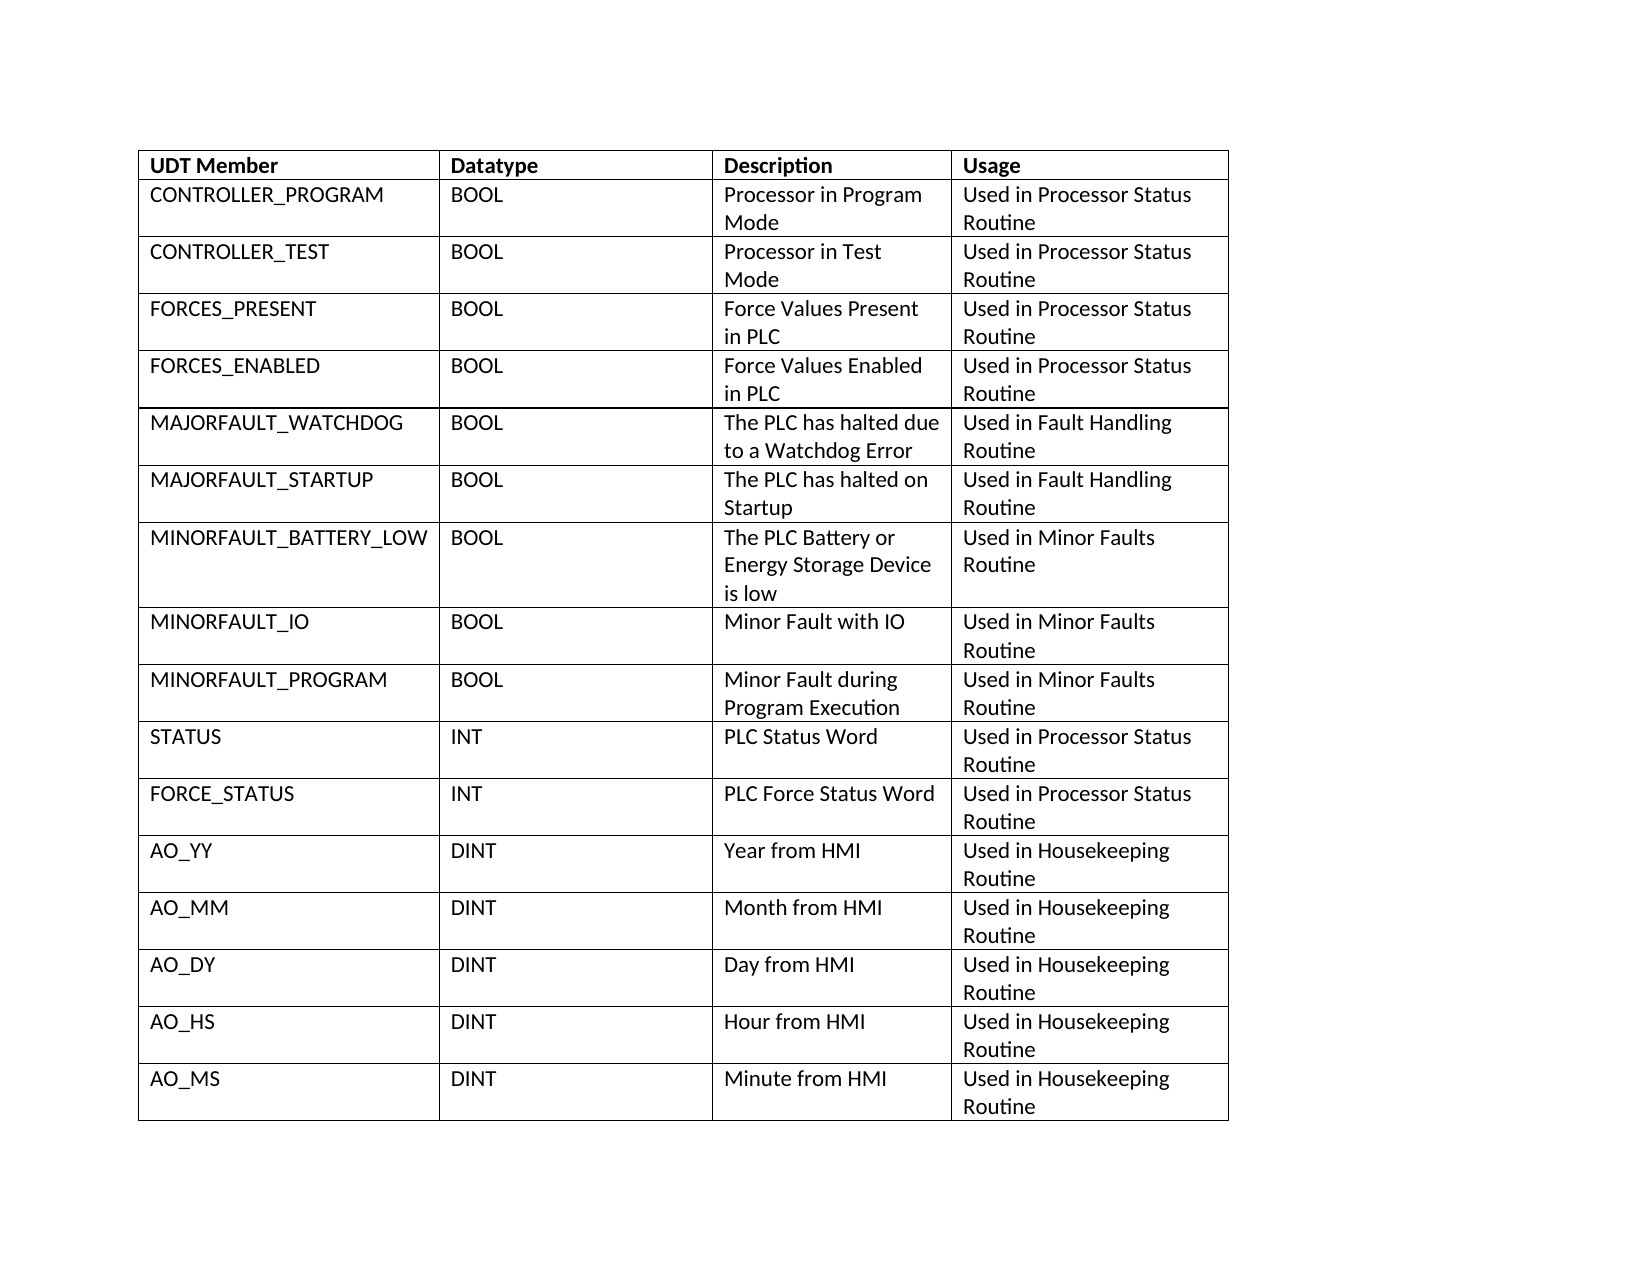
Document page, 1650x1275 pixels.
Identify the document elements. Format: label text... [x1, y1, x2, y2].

table_cell BOOL [440, 180, 712, 236]
table_cell DINT [440, 893, 712, 949]
table_cell PLC Status Word [713, 722, 951, 778]
table_cell AO_MM [139, 893, 439, 949]
table_cell Used in Fault Handling Routine [952, 409, 1228, 464]
table_cell MAJORFAULT_WATCHDOG [139, 409, 439, 464]
table_cell MAJORFAULT_STARTUP [139, 466, 439, 522]
table_cell BOOL [440, 608, 712, 664]
table_cell Used in Minor Faults Routine [952, 665, 1228, 721]
table_cell AO_YY [139, 836, 439, 892]
table_cell Force Values Enabled in PLC [713, 351, 951, 407]
table_cell AO_HS [139, 1007, 439, 1063]
table_cell The PLC has halted on Startup [713, 466, 951, 522]
table_cell DINT [440, 950, 712, 1006]
table_header Datatype [440, 151, 712, 179]
table_cell MINORFAULT_BATTERY_LOW [139, 523, 439, 607]
table_cell Force Values Present in PLC [713, 294, 951, 350]
table_cell Used in Processor Status Routine [952, 180, 1228, 236]
table_cell Used in Processor Status Routine [952, 722, 1228, 778]
table_header UDT Member [139, 151, 439, 179]
table_cell Used in Processor Status Routine [952, 351, 1228, 407]
table_cell Used in Minor Faults Routine [952, 608, 1228, 664]
table_cell CONTROLLER_TEST [139, 237, 439, 293]
table_cell MINORFAULT_IO [139, 608, 439, 664]
table_cell Used in Fault Handling Routine [952, 466, 1228, 522]
table_cell DINT [440, 1007, 712, 1063]
table_cell AO_DY [139, 950, 439, 1006]
table_cell Used in Housekeeping Routine [952, 950, 1228, 1006]
table_cell CONTROLLER_PROGRAM [139, 180, 439, 236]
table_cell FORCES_PRESENT [139, 294, 439, 350]
table_cell Used in Processor Status Routine [952, 237, 1228, 293]
table_cell Used in Housekeeping Routine [952, 1064, 1228, 1120]
table_cell Day from HMI [713, 950, 951, 1006]
table_cell Used in Minor Faults Routine [952, 523, 1228, 607]
table_cell DINT [440, 836, 712, 892]
table_cell Used in Housekeeping Routine [952, 1007, 1228, 1063]
table_header Description [713, 151, 951, 179]
table_cell BOOL [440, 466, 712, 522]
table_cell MINORFAULT_PROGRAM [139, 665, 439, 721]
table_cell BOOL [440, 665, 712, 721]
table_cell Hour from HMI [713, 1007, 951, 1063]
table_cell INT [440, 722, 712, 778]
table_cell Used in Processor Status Routine [952, 294, 1228, 350]
table_cell FORCES_ENABLED [139, 351, 439, 407]
table_cell Processor in Program Mode [713, 180, 951, 236]
table_cell Used in Housekeeping Routine [952, 836, 1228, 892]
table_cell Minute from HMI [713, 1064, 951, 1120]
table_cell STATUS [139, 722, 439, 778]
table_cell Used in Housekeeping Routine [952, 893, 1228, 949]
table_cell BOOL [440, 351, 712, 407]
table_cell FORCE_STATUS [139, 779, 439, 835]
table_cell INT [440, 779, 712, 835]
table_cell BOOL [440, 523, 712, 607]
table_cell BOOL [440, 409, 712, 464]
table_header Usage [952, 151, 1228, 179]
table_cell Processor in Test Mode [713, 237, 951, 293]
table_cell PLC Force Status Word [713, 779, 951, 835]
table_cell BOOL [440, 237, 712, 293]
table_cell Month from HMI [713, 893, 951, 949]
table_cell The PLC Battery or Energy Storage Device is low [713, 523, 951, 607]
table_cell Minor Fault with IO [713, 608, 951, 664]
table_cell Minor Fault during Program Execution [713, 665, 951, 721]
table_cell Used in Processor Status Routine [952, 779, 1228, 835]
table_cell DINT [440, 1064, 712, 1120]
table_cell Year from HMI [713, 836, 951, 892]
table_cell The PLC has halted due to a Watchdog Error [713, 409, 951, 464]
table_cell AO_MS [139, 1064, 439, 1120]
table_cell BOOL [440, 294, 712, 350]
